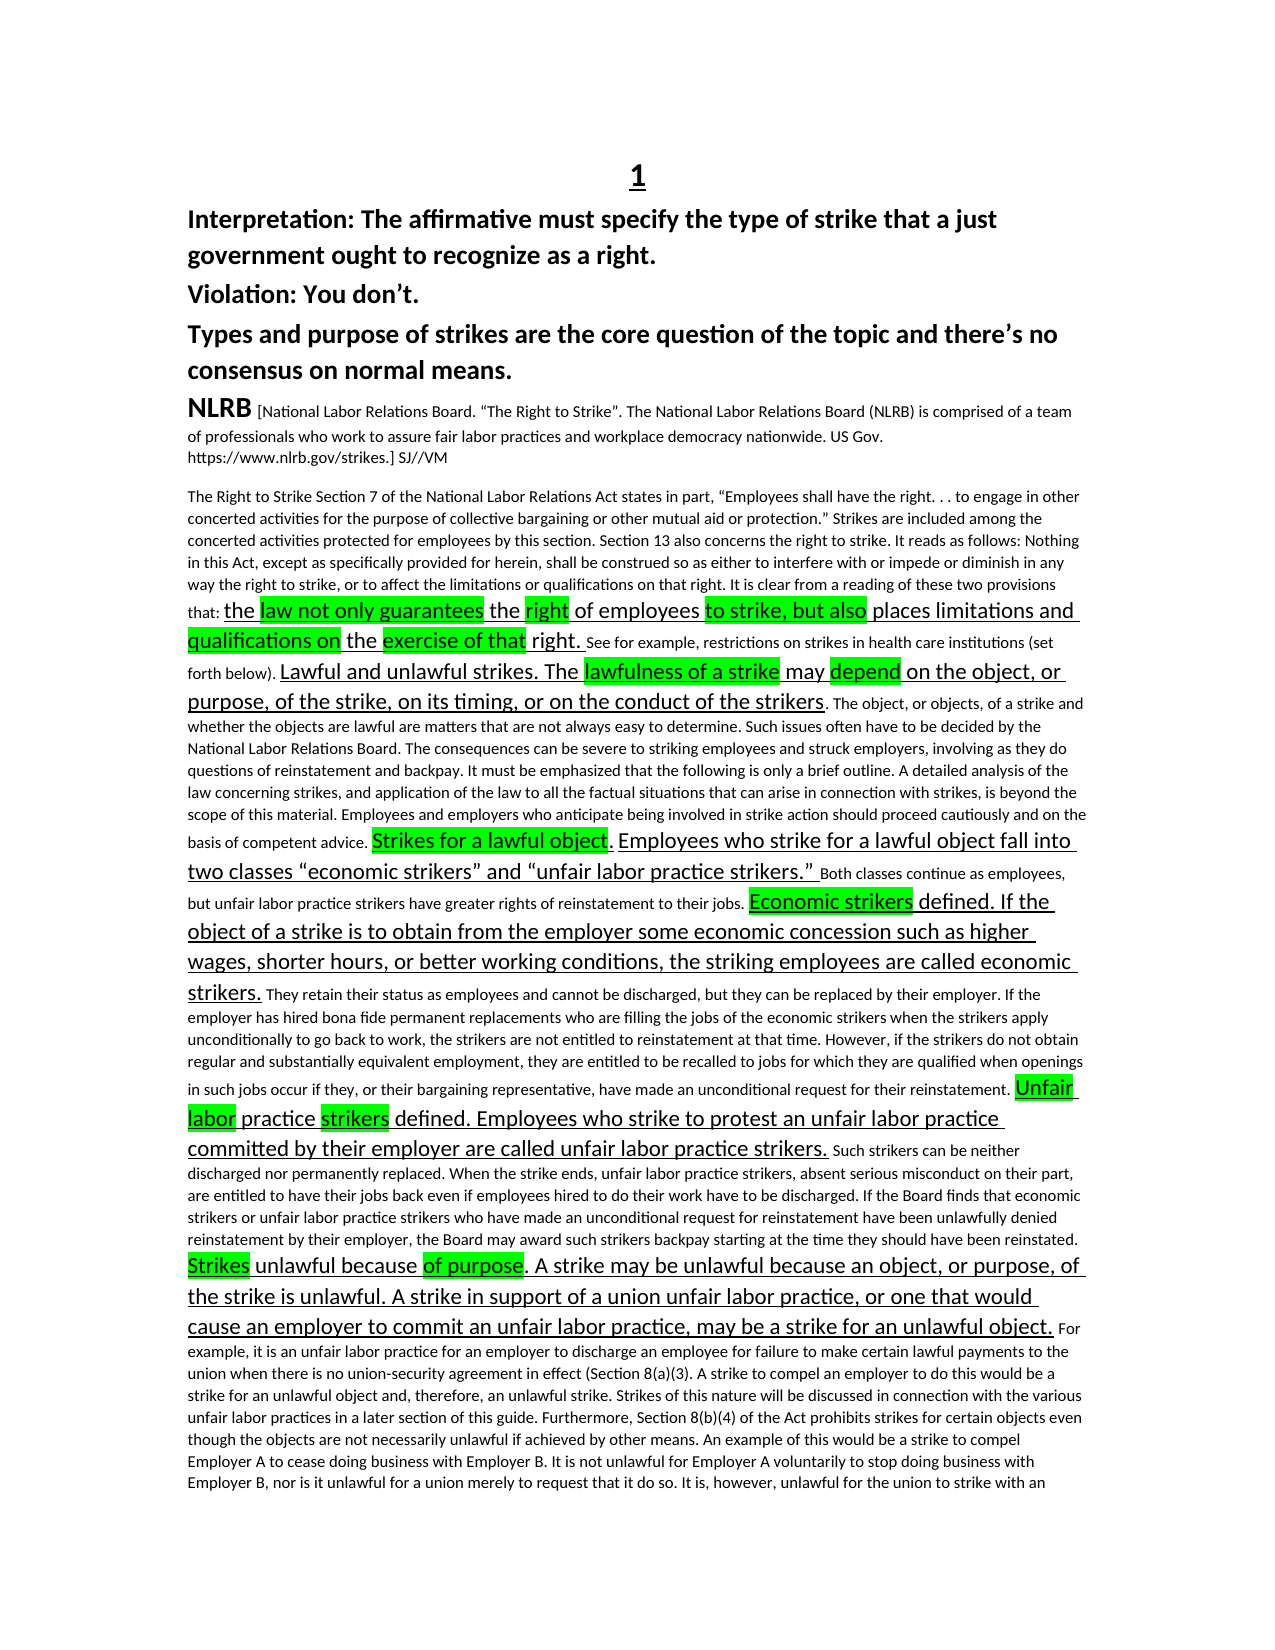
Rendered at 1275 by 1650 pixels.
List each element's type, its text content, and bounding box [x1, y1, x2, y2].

subtitle 1 [187, 154, 1087, 195]
subtitle Interpretation: The affirmative must specify the type of strike that a just government ought to recognize as a right. [187, 202, 1087, 271]
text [187, 486, 1087, 1493]
subtitle Violation: You don’t. [187, 278, 1087, 311]
text NLRB [National Labor Relations Board. “The Right to Strike”. The National Labor Relations Board (NLRB) is comprised of a team of professionals who work to assure fair labor practices and workplace democracy nationwide. US Gov. https://www.nlrb.gov/strikes.] SJ//VM [187, 389, 1087, 468]
subtitle Types and purpose of strikes are the core question of the topic and there’s no consensus on normal means. [187, 317, 1087, 386]
